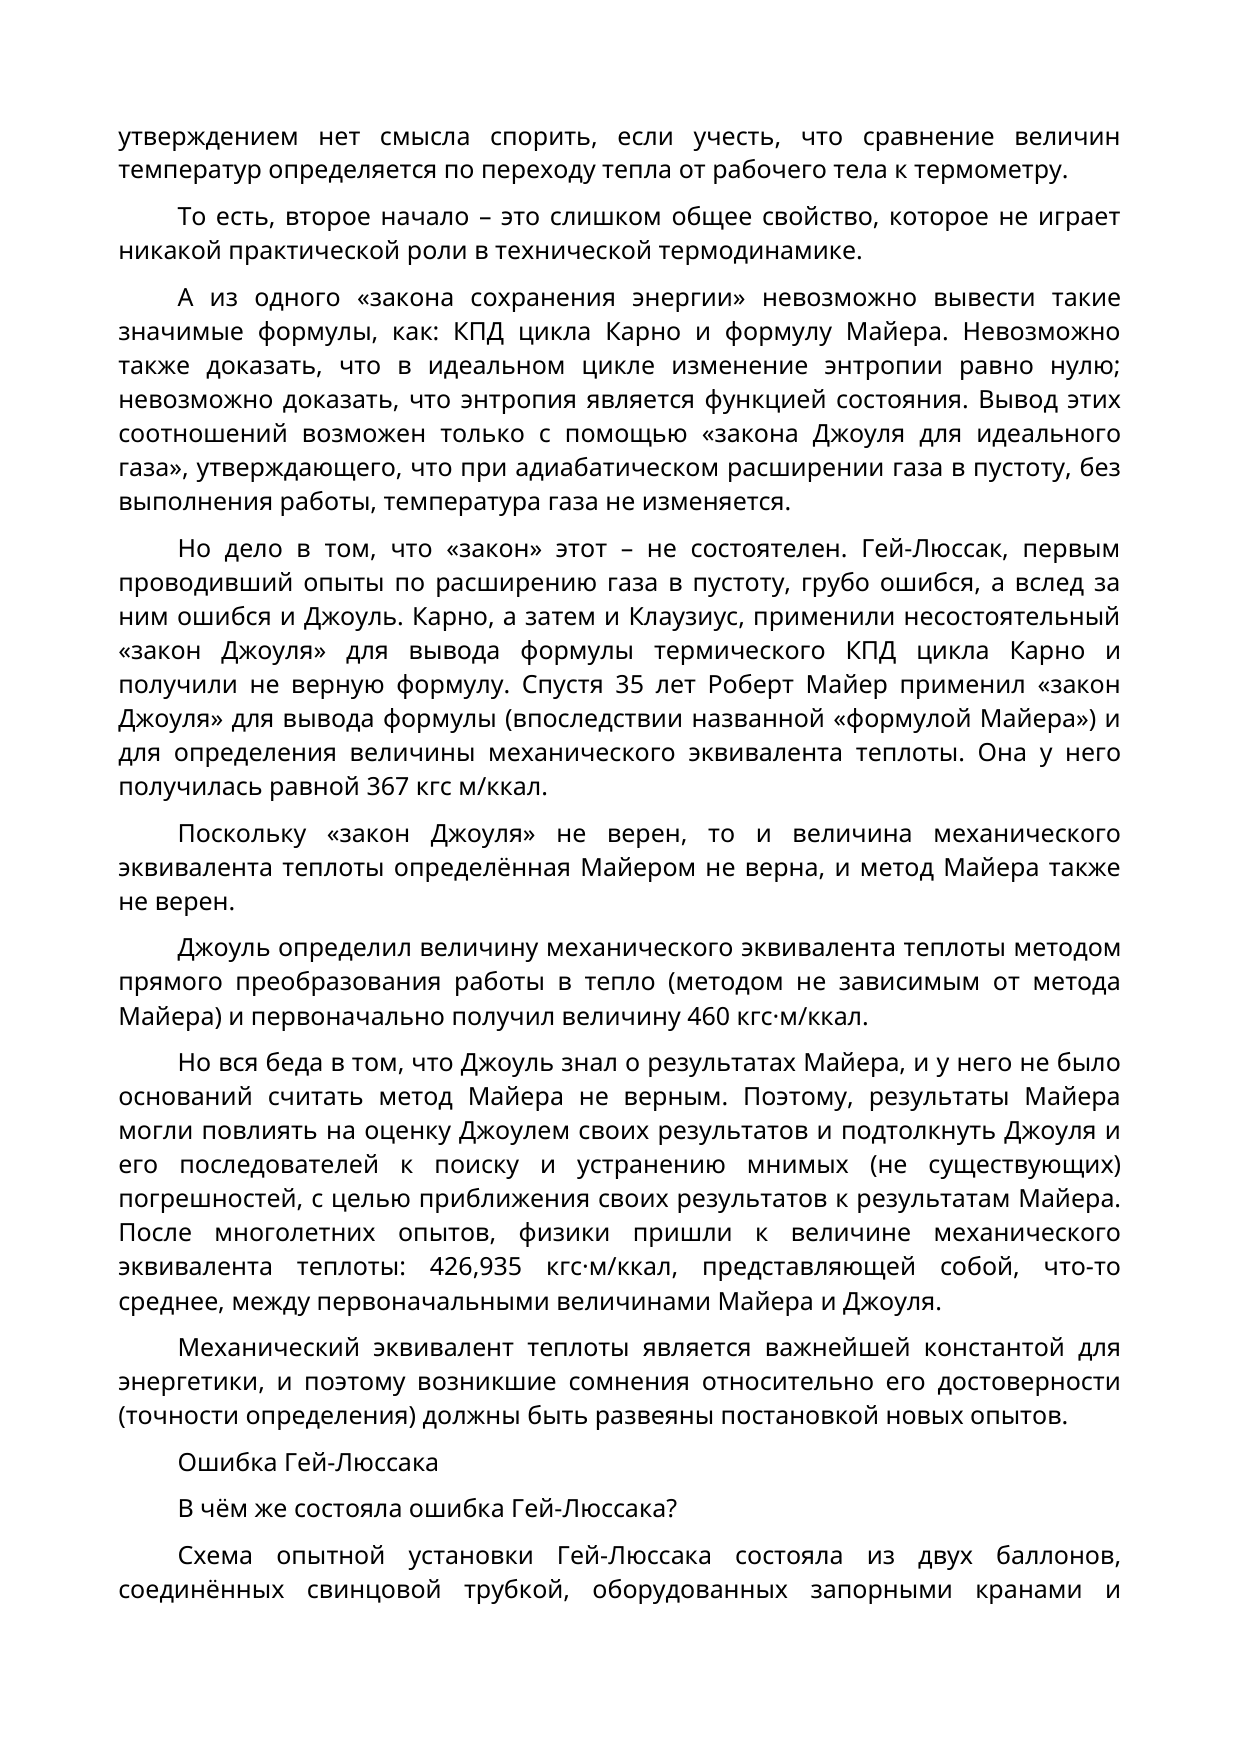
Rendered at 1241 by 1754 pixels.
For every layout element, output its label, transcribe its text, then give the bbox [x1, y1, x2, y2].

text А из одного «закона сохранения энергии» невозможно вывести такие значимые формулы, как: КПД цикла Карно и формулу Майера. Невозможно также доказать, что в идеальном цикле изменение энтропии равно нулю; невозможно доказать, что энтропия является функцией состояния. Вывод этих соотношений возможен только с помощью «закона Джоуля для идеального газа», утверждающего, что при адиабатическом расширении газа в пустоту, без выполнения работы, температура газа не изменяется. [118, 279, 1122, 518]
text Но вся беда в том, что Джоуль знал о результатах Майера, и у него не было оснований считать метод Майера не верным. Поэтому, результаты Майера могли повлиять на оценку Джоулем своих результатов и подтолкнуть Джоуля и его последователей к поиску и устранению мнимых (не существующих) погрешностей, с целью приближения своих результатов к результатам Майера. После многолетних опытов, физики пришли к величине механического эквивалента теплоты: 426,935 кгс·м/ккал, представляющей собой, что-то среднее, между первоначальными величинами Майера и Джоуля. [118, 1045, 1122, 1317]
text Ошибка Гей-Люссака [118, 1444, 1122, 1478]
text Но дело в том, что «закон» этот – не состоятелен. Гей-Люссак, первым проводивший опыты по расширению газа в пустоту, грубо ошибся, а вслед за ним ошибся и Джоуль. Карно, а затем и Клаузиус, применили несостоятельный «закон Джоуля» для вывода формулы термического КПД цикла Карно и получили не верную формулу. Спустя 35 лет Роберт Майер применил «закон Джоуля» для вывода формулы (впоследствии названной «формулой Майера») и для определения величины механического эквивалента теплоты. Она у него получилась равной 367 кгс м/ккал. [118, 530, 1122, 803]
text Механический эквивалент теплоты является важнейшей константой для энергетики, и поэтому возникшие сомнения относительно его достоверности (точности определения) должны быть развеяны постановкой новых опытов. [118, 1330, 1122, 1432]
text Джоуль определил величину механического эквивалента теплоты методом прямого преобразования работы в тепло (методом не зависимым от метода Майера) и первоначально получил величину 460 кгс·м/ккал. [118, 930, 1122, 1032]
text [118, 1537, 1122, 1606]
text В чём же состояла ошибка Гей-Люссака? [118, 1491, 1122, 1525]
text Поскольку «закон Джоуля» не верен, то и величина механического эквивалента теплоты определённая Майером не верна, и метод Майера также не верен. [118, 815, 1122, 917]
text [118, 118, 1122, 186]
text То есть, второе начало – это слишком общее свойство, которое не играет никакой практической роли в технической термодинамике. [118, 199, 1122, 267]
